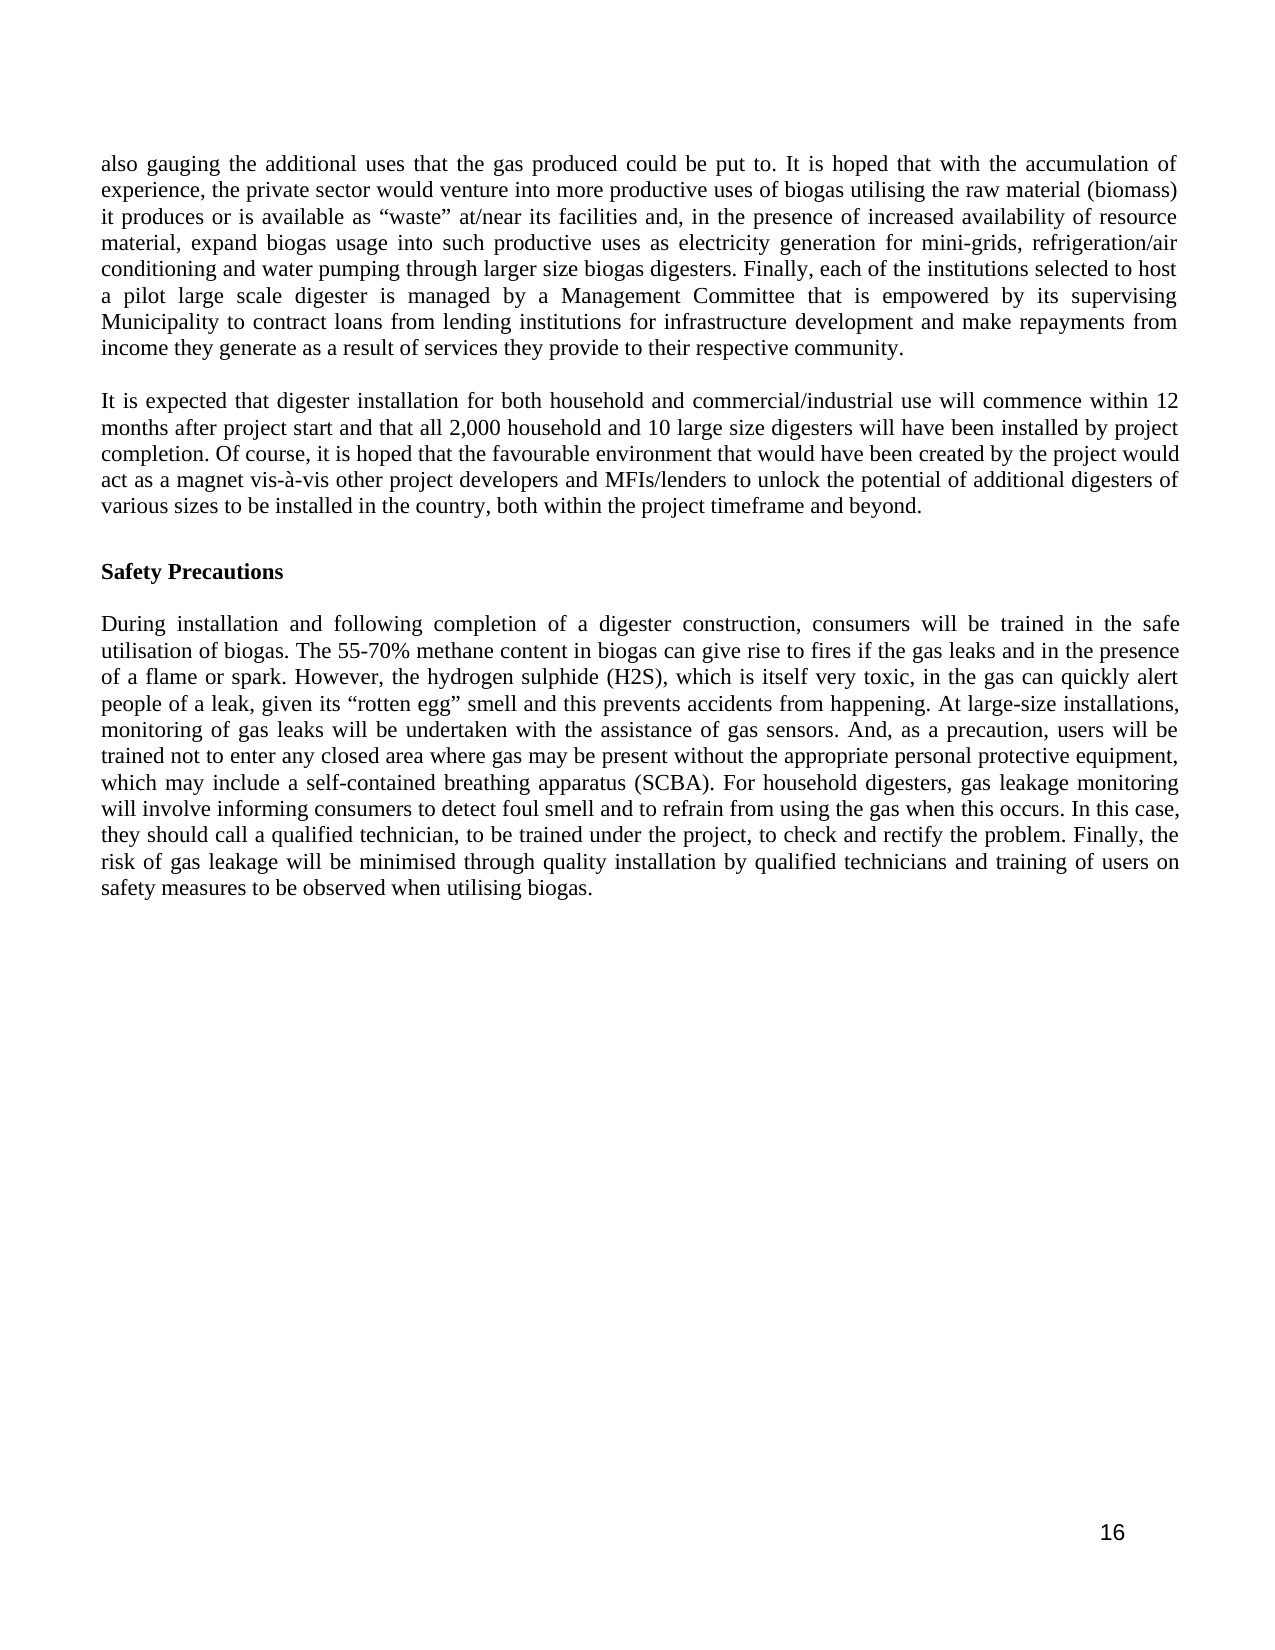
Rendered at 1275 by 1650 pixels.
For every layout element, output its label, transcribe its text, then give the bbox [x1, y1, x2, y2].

text During installation and following completion of a digester construction, consumers will be trained in the safe utilisation of biogas. The 55-70% methane content in biogas can give rise to fires if the gas leaks and in the presence of a flame or spark. However, the hydrogen sulphide (H2S), which is itself very toxic, in the gas can quickly alert people of a leak, given its “rotten egg” smell and this prevents accidents from happening. At large-size installations, monitoring of gas leaks will be undertaken with the assistance of gas sensors. And, as a precaution, users will be trained not to enter any closed area where gas may be present without the appropriate personal protective equipment, which may include a self-contained breathing apparatus (SCBA). For household digesters, gas leakage monitoring will involve informing consumers to detect foul smell and to refrain from using the gas when this occurs. In this case, they should call a qualified technician, to be trained under the project, to check and rectify the problem. Finally, the risk of gas leakage will be minimised through quality installation by qualified technicians and training of users on safety measures to be observed when utilising biogas. [101, 611, 1181, 900]
text It is expected that digester installation for both household and commercial/industrial use will commence within 12 months after project start and that all 2,000 household and 10 large size digesters will have been installed by project completion. Of course, it is hoped that the favourable environment that would have been created by the project would act as a magnet vis-à-vis other project developers and MFIs/lenders to unlock the potential of additional digesters of various sizes to be installed in the country, both within the project timeframe and beyond. [101, 387, 1181, 519]
text Safety Precautions [101, 558, 1179, 584]
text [101, 150, 1179, 361]
